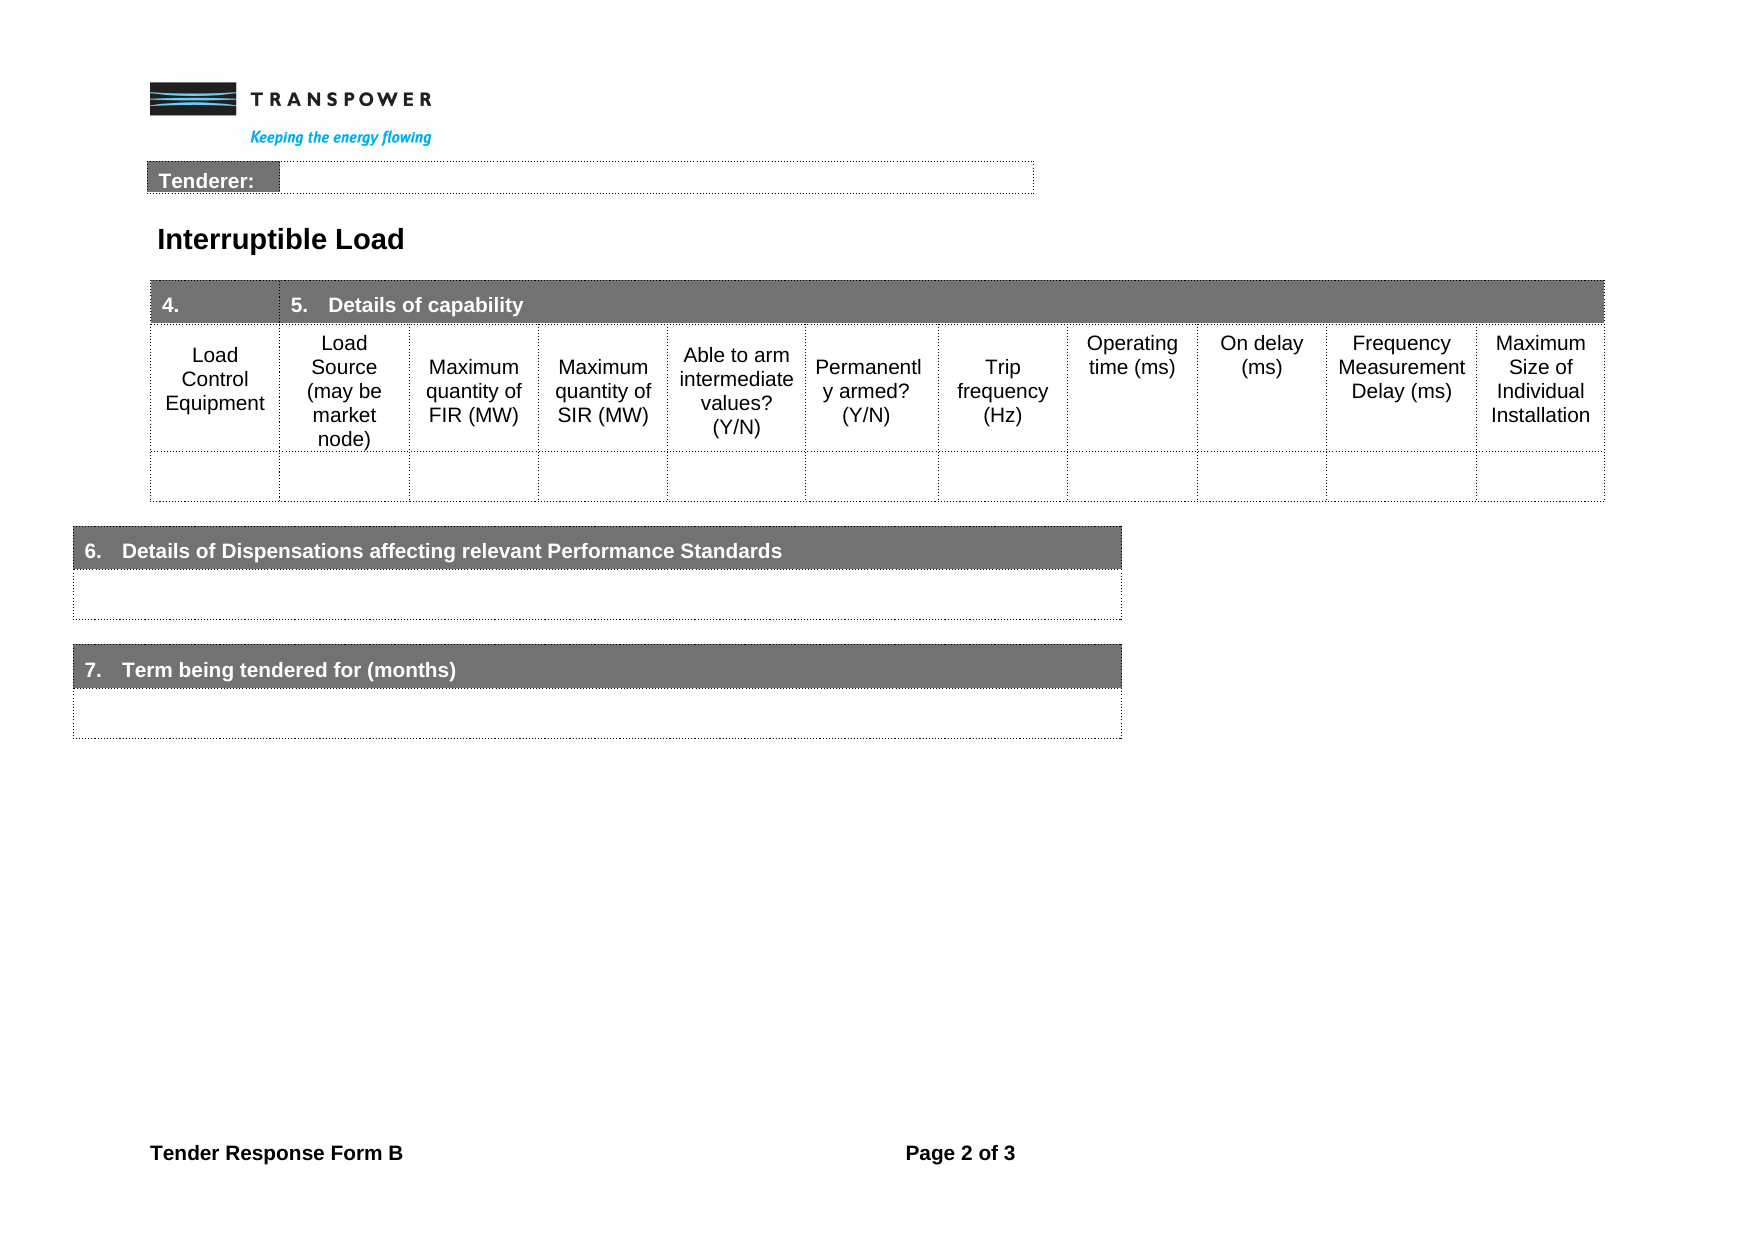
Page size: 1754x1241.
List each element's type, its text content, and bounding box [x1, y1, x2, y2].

table_cell [805, 451, 938, 501]
table_cell Maximum Size of Individual Installation [1477, 324, 1604, 451]
table_header [151, 280, 279, 323]
table_cell [409, 451, 538, 501]
table_cell [1477, 451, 1604, 501]
table_cell Able to arm intermediate values? (Y/N) [668, 324, 805, 451]
table_header Details of Dispensations affecting relevant Performance Standards [73, 526, 1122, 569]
table_cell [668, 451, 805, 501]
table_cell Permanently armed? (Y/N) [805, 324, 938, 451]
table_cell [1068, 451, 1197, 501]
table_cell Operating time (ms) [1068, 324, 1197, 451]
table_cell Maximum quantity of SIR (MW) [539, 324, 668, 451]
table_cell [73, 569, 1122, 619]
table_cell [151, 451, 279, 501]
table_cell [279, 451, 409, 501]
table_cell [73, 688, 1122, 738]
table_header Term being tendered for (months) [73, 644, 1122, 688]
table_cell Frequency Measurement Delay (ms) [1327, 324, 1477, 451]
table_cell [1327, 451, 1477, 501]
table_cell [539, 451, 668, 501]
table_cell Trip frequency (Hz) [938, 324, 1068, 451]
table_cell Load Source (may be market node) [279, 324, 409, 451]
subtitle Interruptible Load [150, 222, 1604, 256]
table_cell [938, 451, 1068, 501]
table_cell [1197, 451, 1327, 501]
picture [150, 75, 441, 154]
table_header Details of capability [279, 280, 1604, 323]
table_cell On delay (ms) [1197, 324, 1327, 451]
table_cell Maximum quantity of FIR (MW) [409, 324, 538, 451]
table_cell Load Control Equipment [151, 324, 279, 451]
